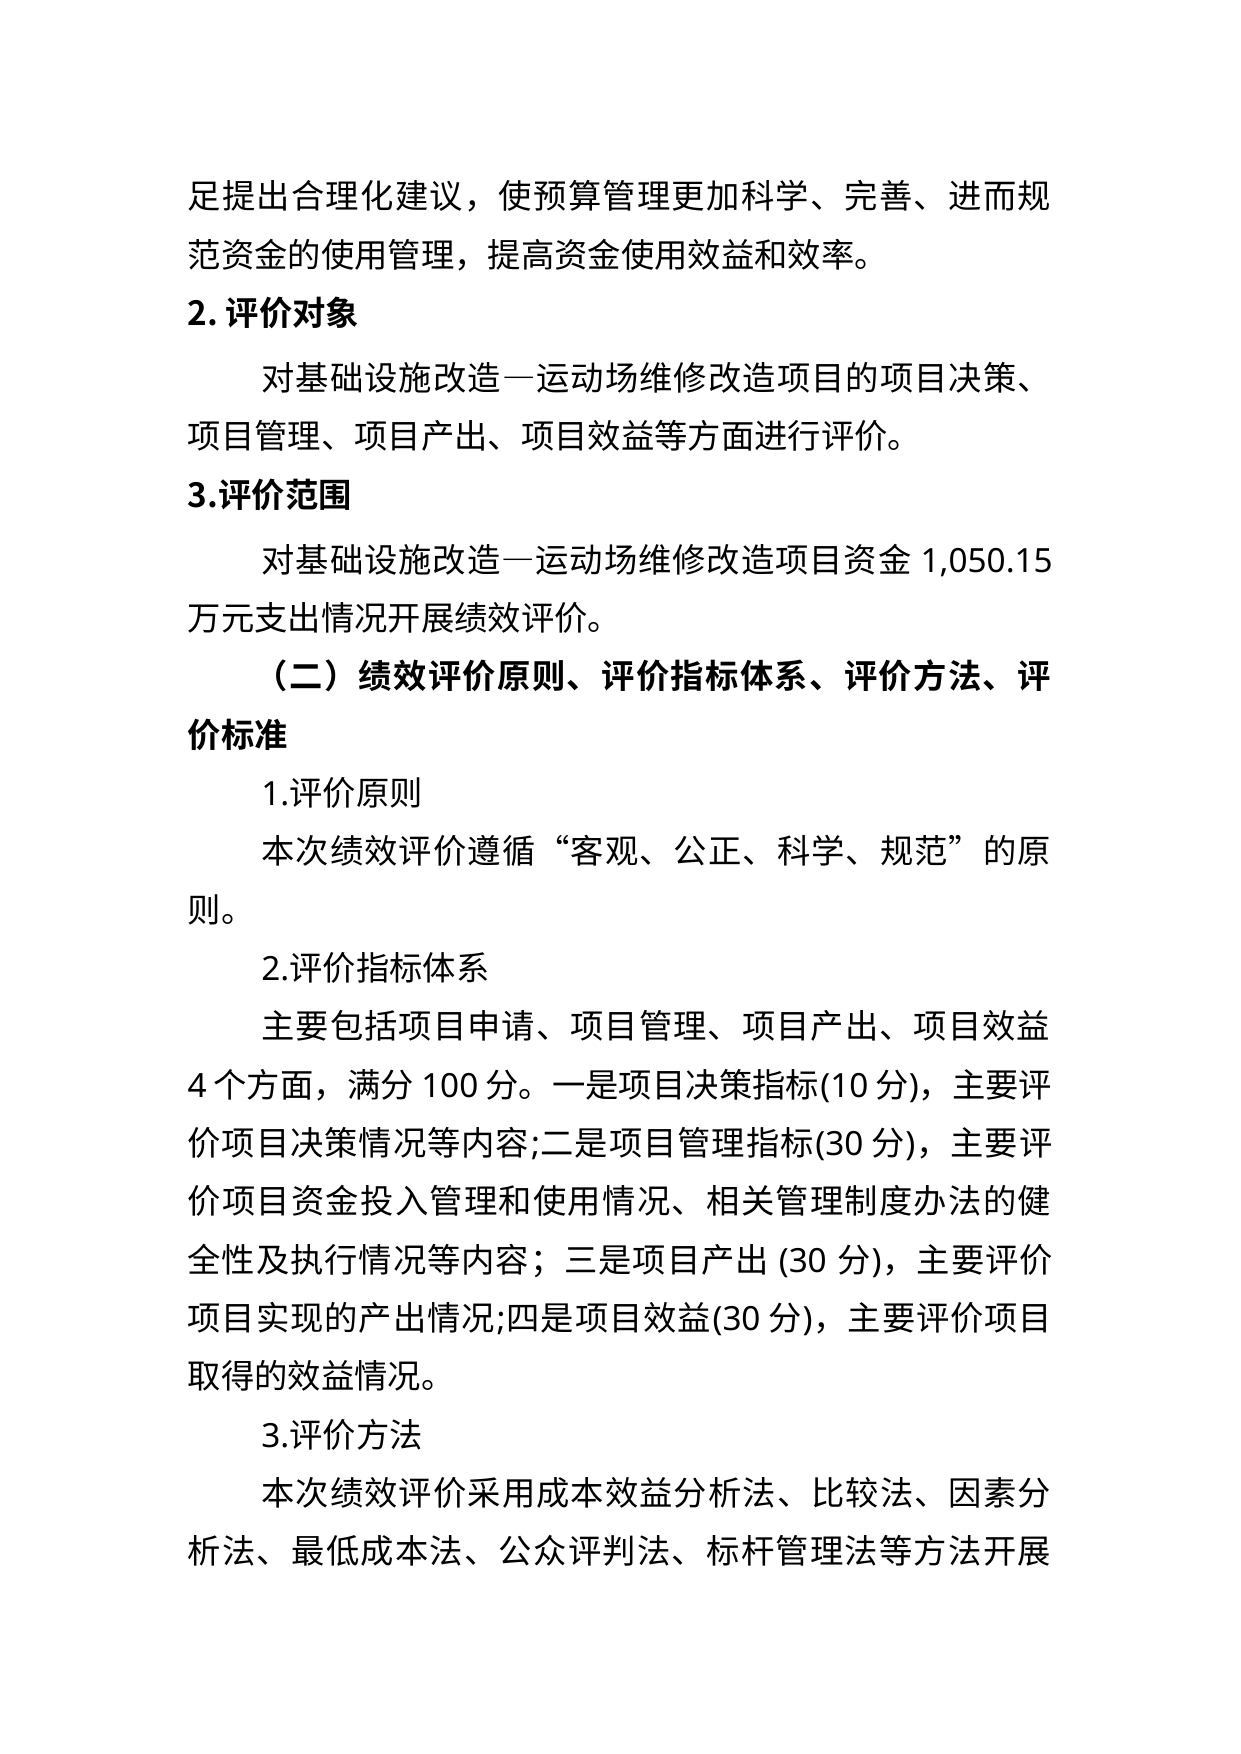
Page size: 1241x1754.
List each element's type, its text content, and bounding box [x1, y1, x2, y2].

text 3.评价范围 [187, 460, 1053, 525]
text 3.评价方法 [187, 1400, 1053, 1459]
text 对基础设施改造—运动场维修改造项目的项目决策、项目管理、项目产出、项目效益等方面进行评价。 [187, 344, 1053, 460]
text 2. 评价对象 [187, 279, 1053, 344]
subtitle （二）绩效评价原则、评价指标体系、评价方法、评价标准 [187, 642, 1053, 759]
text 2.评价指标体系 [187, 934, 1053, 992]
text 1.评价原则 [187, 759, 1053, 817]
text 本次绩效评价遵循“客观、公正、科学、规范”的原则。 [187, 817, 1053, 934]
text 对基础设施改造—运动场维修改造项目资金1,050.15万元支出情况开展绩效评价。 [187, 525, 1053, 642]
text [187, 1459, 1053, 1575]
text 主要包括项目申请、项目管理、项目产出、项目效益4个方面，满分100分。一是项目决策指标(10分)，主要评价项目决策情况等内容;二是项目管理指标(30分)，主要评价项目资金投入管理和使用情况、相关管理制度办法的健全性及执行情况等内容；三是项目产出 (30 分)，主要评价项目实现的产出情况;四是项目效益(30分)，主要评价项目取得的效益情况。 [187, 992, 1053, 1400]
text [187, 162, 1053, 279]
